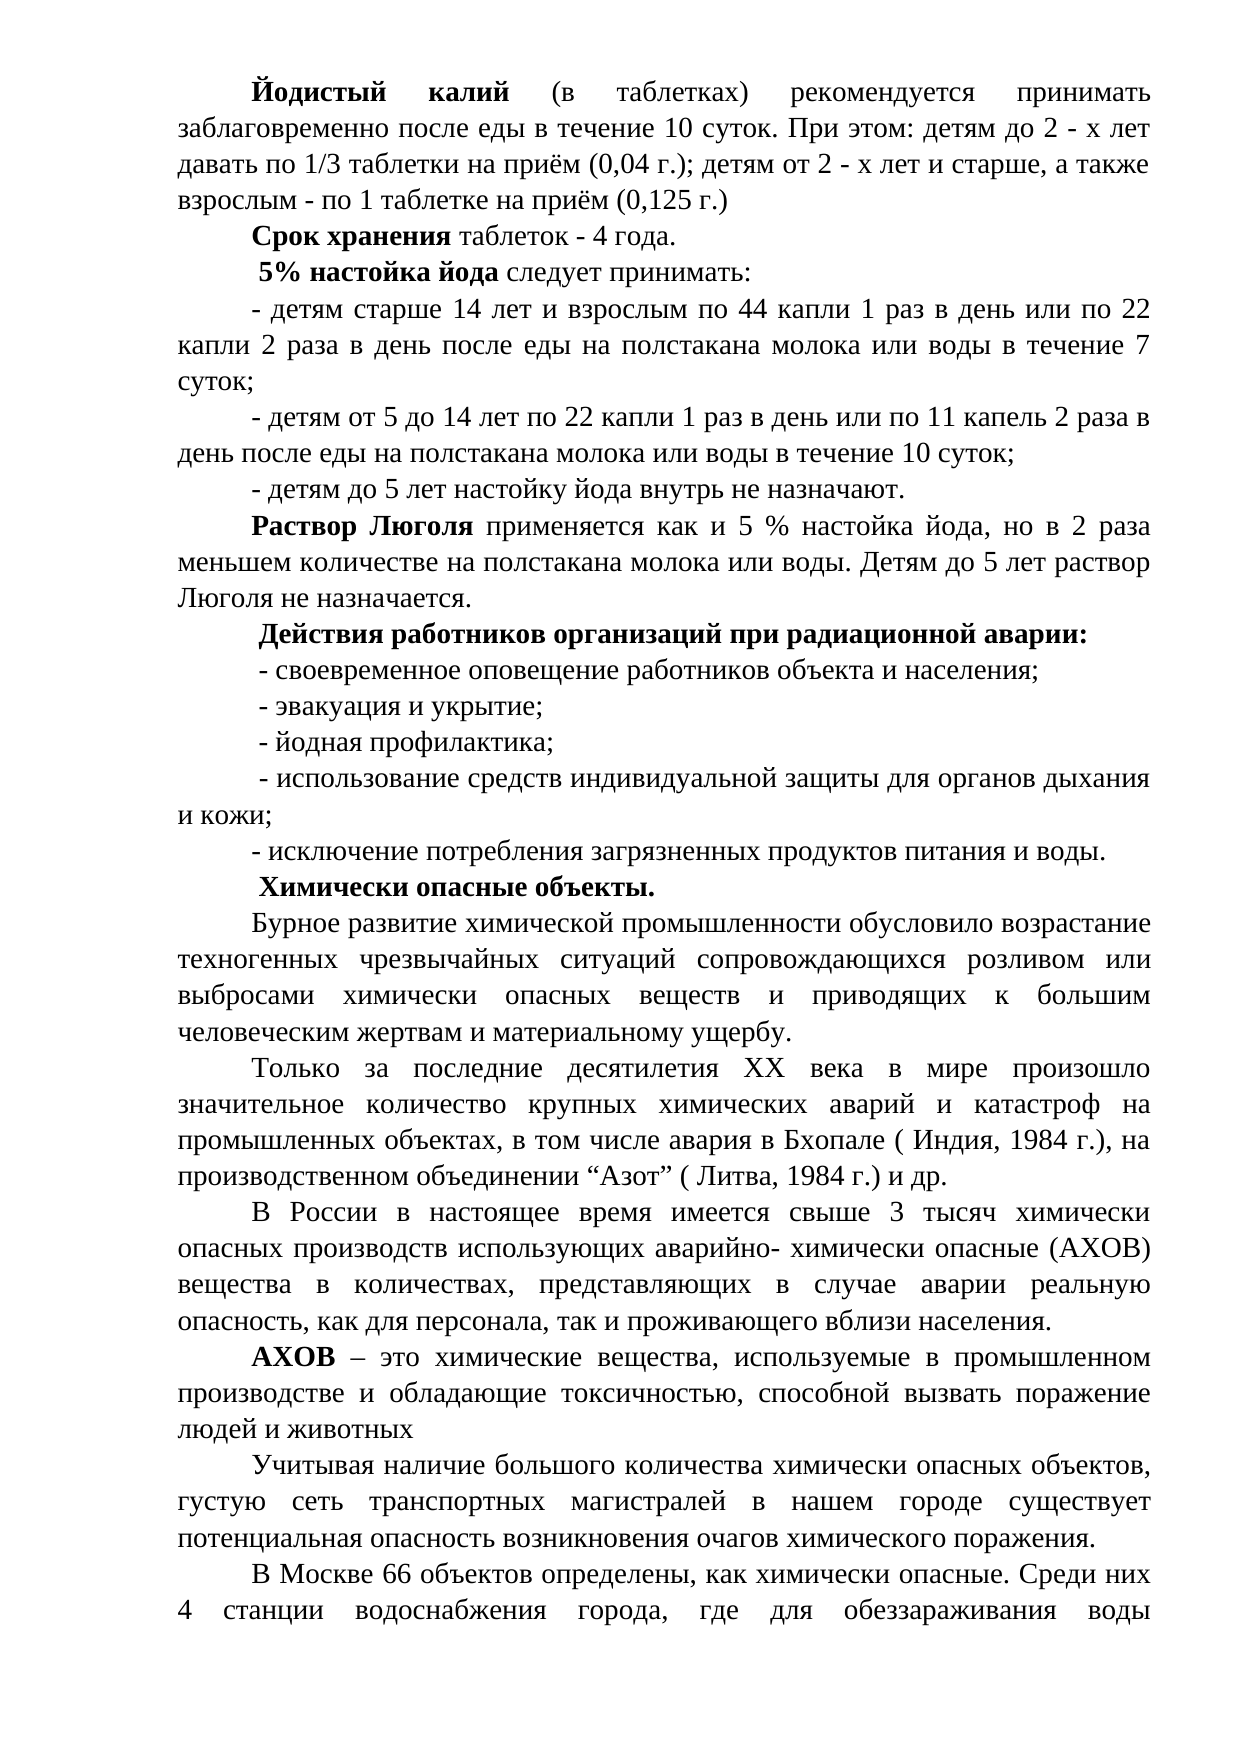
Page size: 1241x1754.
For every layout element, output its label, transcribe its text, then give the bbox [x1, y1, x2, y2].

text Раствор Люголя применяется как и 5 % настойка йода, но в 2 раза меньшем количестве на полстакана молока или воды. Детям до 5 лет раствор Люголя не назначается. [177, 508, 1152, 613]
text Действия работников организаций при радиационной аварии: [177, 616, 1152, 649]
text Учитывая наличие большого количества химически опасных объектов, густую сеть транспортных магистралей в нашем городе существует потенциальная опасность возникновения очагов химического поражения. [177, 1447, 1152, 1553]
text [177, 1556, 1152, 1626]
text Йодистый калий (в таблетках) рекомендуется принимать заблаговременно после еды в течение 10 суток. При этом: детям до 2 - х лет давать по 1/3 таблетки на приём (0,04 г.); детям от 2 - х лет и старше, а также взрослым - по 1 таблетке на приём (0,125 г.) [177, 74, 1152, 216]
text В России в настоящее время имеется свыше 3 тысяч химически опасных производств использующих аварийно- химически опасные (АХОВ) вещества в количествах, представляющих в случае аварии реальную опасность, как для персонала, так и проживающего вблизи населения. [177, 1194, 1152, 1336]
text - детям старше 14 лет и взрослым по 44 капли 1 раз в день или по 22 капли 2 раза в день после еды на полстакана молока или воды в течение 7 суток; [177, 291, 1152, 397]
text - исключение потребления загрязненных продуктов питания и воды. [177, 833, 1152, 866]
text АХОВ – это химические вещества, используемые в промышленном производстве и обладающие токсичностью, способной вызвать поражение людей и животных [177, 1339, 1152, 1445]
text - йодная профилактика; [177, 724, 1152, 758]
text Химически опасные объекты. [177, 869, 1152, 903]
text Срок хранения таблеток - 4 года. [177, 218, 1152, 252]
text - детям до 5 лет настойку йода внутрь не назначают. [177, 471, 1152, 505]
text 5% настойка йода следует принимать: [177, 254, 1152, 288]
text - детям от 5 до 14 лет по 22 капли 1 раз в день или по 11 капель 2 раза в день после еды на полстакана молока или воды в течение 10 суток; [177, 399, 1152, 469]
text - эвакуация и укрытие; [177, 688, 1152, 722]
text - своевременное оповещение работников объекта и населения; [177, 652, 1152, 686]
text Бурное развитие химической промышленности обусловило возрастание техногенных чрезвычайных ситуаций сопровождающихся розливом или выбросами химически опасных веществ и приводящих к большим человеческим жертвам и материальному ущербу. [177, 905, 1152, 1047]
text Только за последние десятилетия ХХ века в мире произошло значительное количество крупных химических аварий и катастроф на промышленных объектах, в том числе авария в Бхопале ( Индия, 1984 г.), на производственном объединении “Азот” ( Литва, 1984 г.) и др. [177, 1050, 1152, 1192]
text - использование средств индивидуальной защиты для органов дыхания и кожи; [177, 761, 1152, 830]
